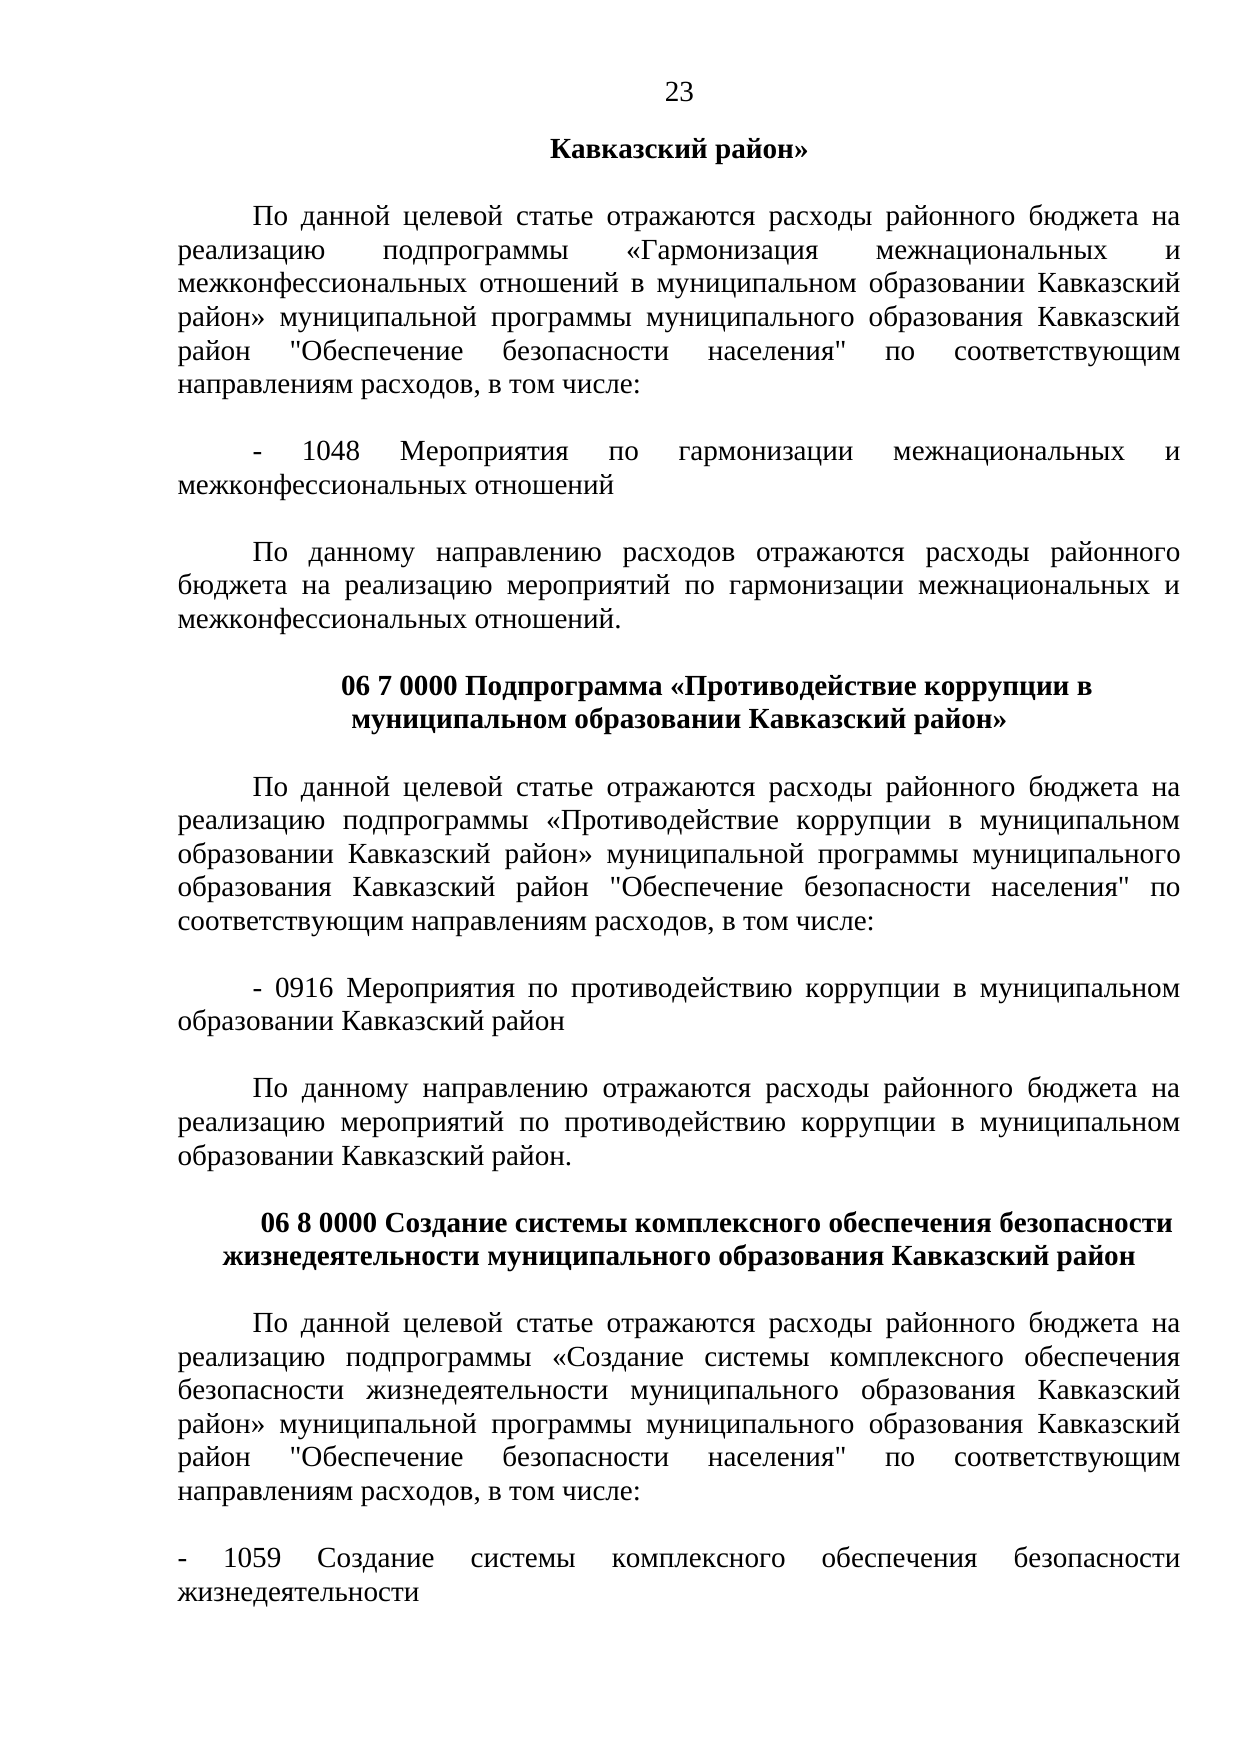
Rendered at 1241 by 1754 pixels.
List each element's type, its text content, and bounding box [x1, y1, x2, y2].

text По данному направлению расходов отражаются расходы районного бюджета на реализацию мероприятий по гармонизации межнациональных и межконфессиональных отношений. [177, 534, 1181, 634]
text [177, 131, 1181, 165]
text По данному направлению отражаются расходы районного бюджета на реализацию мероприятий по противодействию коррупции в муниципальном образовании Кавказский район. [177, 1071, 1181, 1171]
text По данной целевой статье отражаются расходы районного бюджета на реализацию подпрограммы «Гармонизация межнациональных и межконфессиональных отношений в муниципальном образовании Кавказский район» муниципальной программы муниципального образования Кавказский район "Обеспечение безопасности населения" по соответствующим направлениям расходов, в том числе: [177, 198, 1181, 400]
text 06 7 0000 Подпрограмма «Противодействие коррупции в муниципальном образовании Кавказский район» [177, 668, 1181, 735]
text - 0916 Мероприятия по противодействию коррупции в муниципальном образовании Кавказский район [177, 970, 1181, 1037]
text - 1048 Мероприятия по гармонизации межнациональных и межконфессиональных отношений [177, 433, 1181, 500]
text По данной целевой статье отражаются расходы районного бюджета на реализацию подпрограммы «Противодействие коррупции в муниципальном образовании Кавказский район» муниципальной программы муниципального образования Кавказский район "Обеспечение безопасности населения" по соответствующим направлениям расходов, в том числе: [177, 769, 1181, 936]
text - 1059 Создание системы комплексного обеспечения безопасности жизнедеятельности [177, 1540, 1181, 1607]
text 06 8 0000 Создание системы комплексного обеспечения безопасности жизнедеятельности муниципального образования Кавказский район [177, 1205, 1181, 1272]
text По данной целевой статье отражаются расходы районного бюджета на реализацию подпрограммы «Создание системы комплексного обеспечения безопасности жизнедеятельности муниципального образования Кавказский район» муниципальной программы муниципального образования Кавказский район "Обеспечение безопасности населения" по соответствующим направлениям расходов, в том числе: [177, 1305, 1181, 1507]
